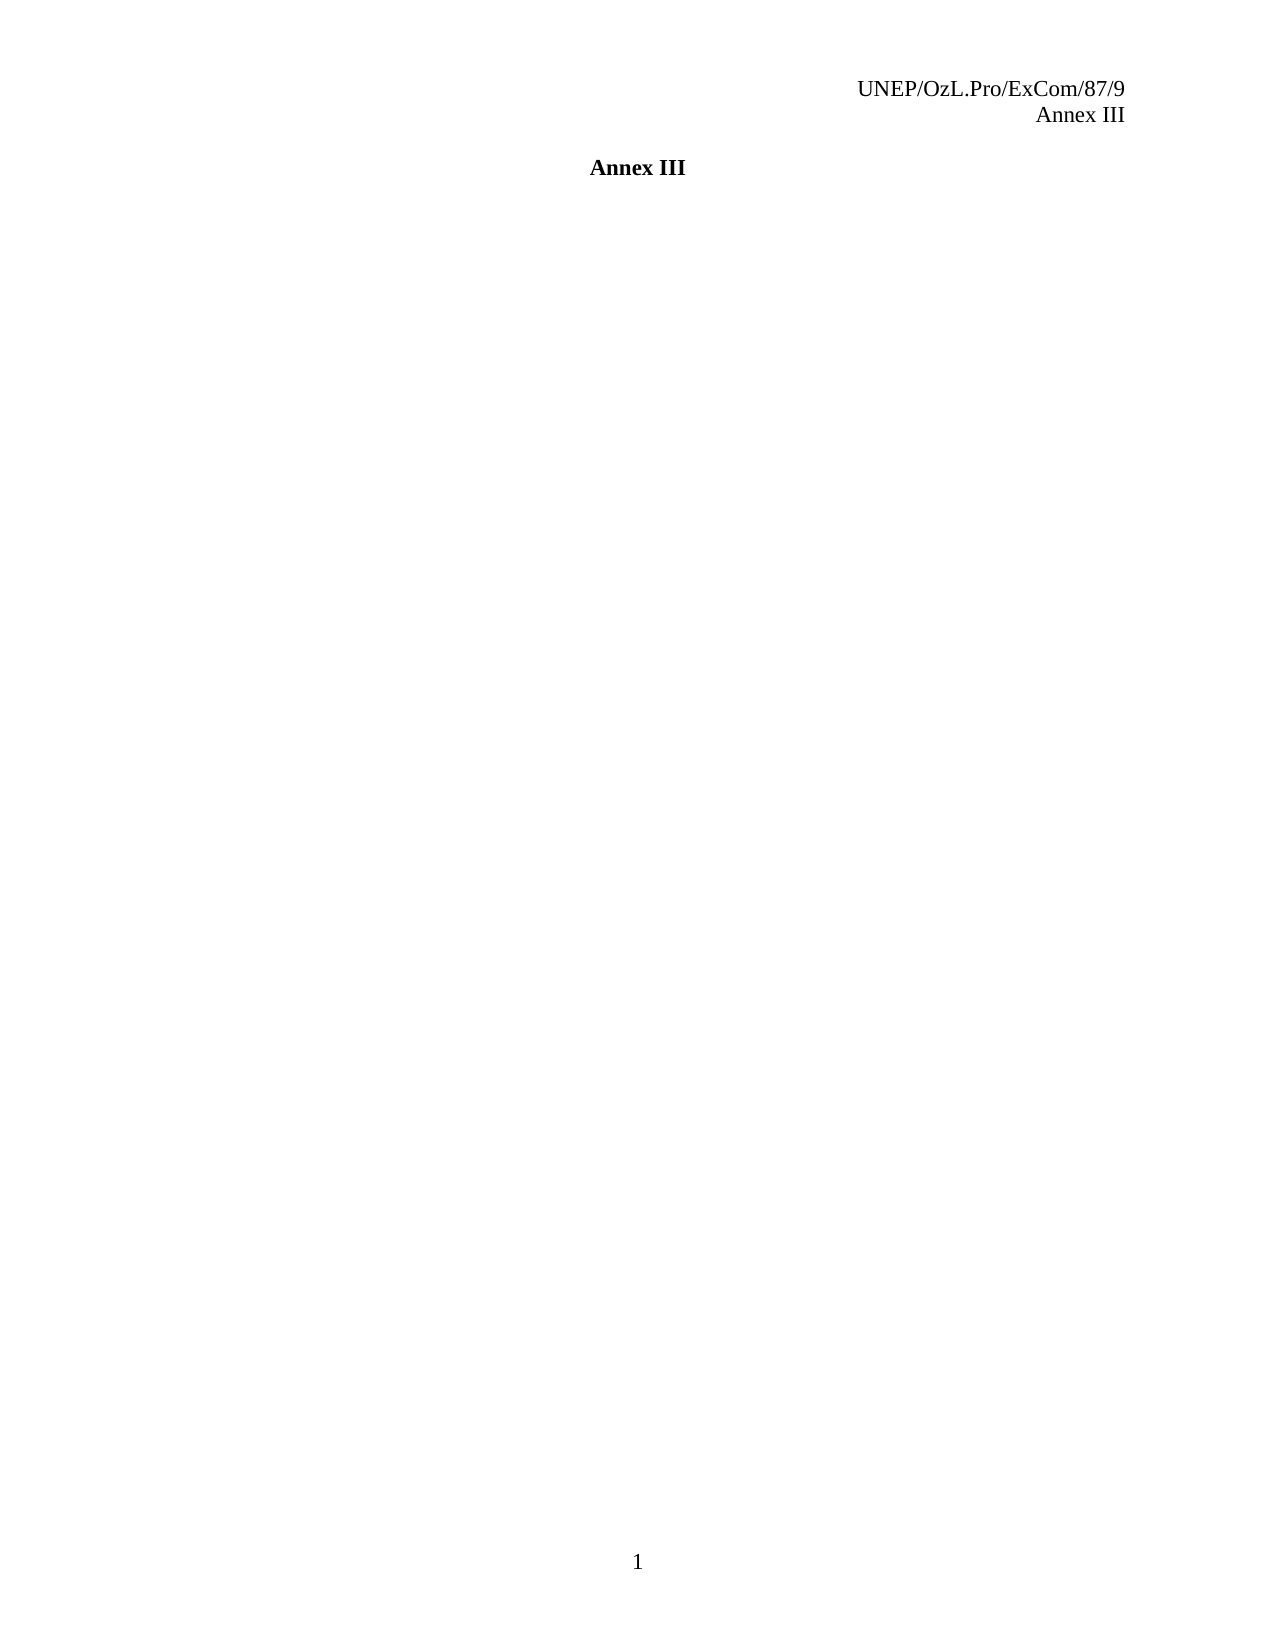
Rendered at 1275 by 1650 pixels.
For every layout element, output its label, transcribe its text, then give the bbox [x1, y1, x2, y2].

text Annex III [150, 154, 1125, 180]
